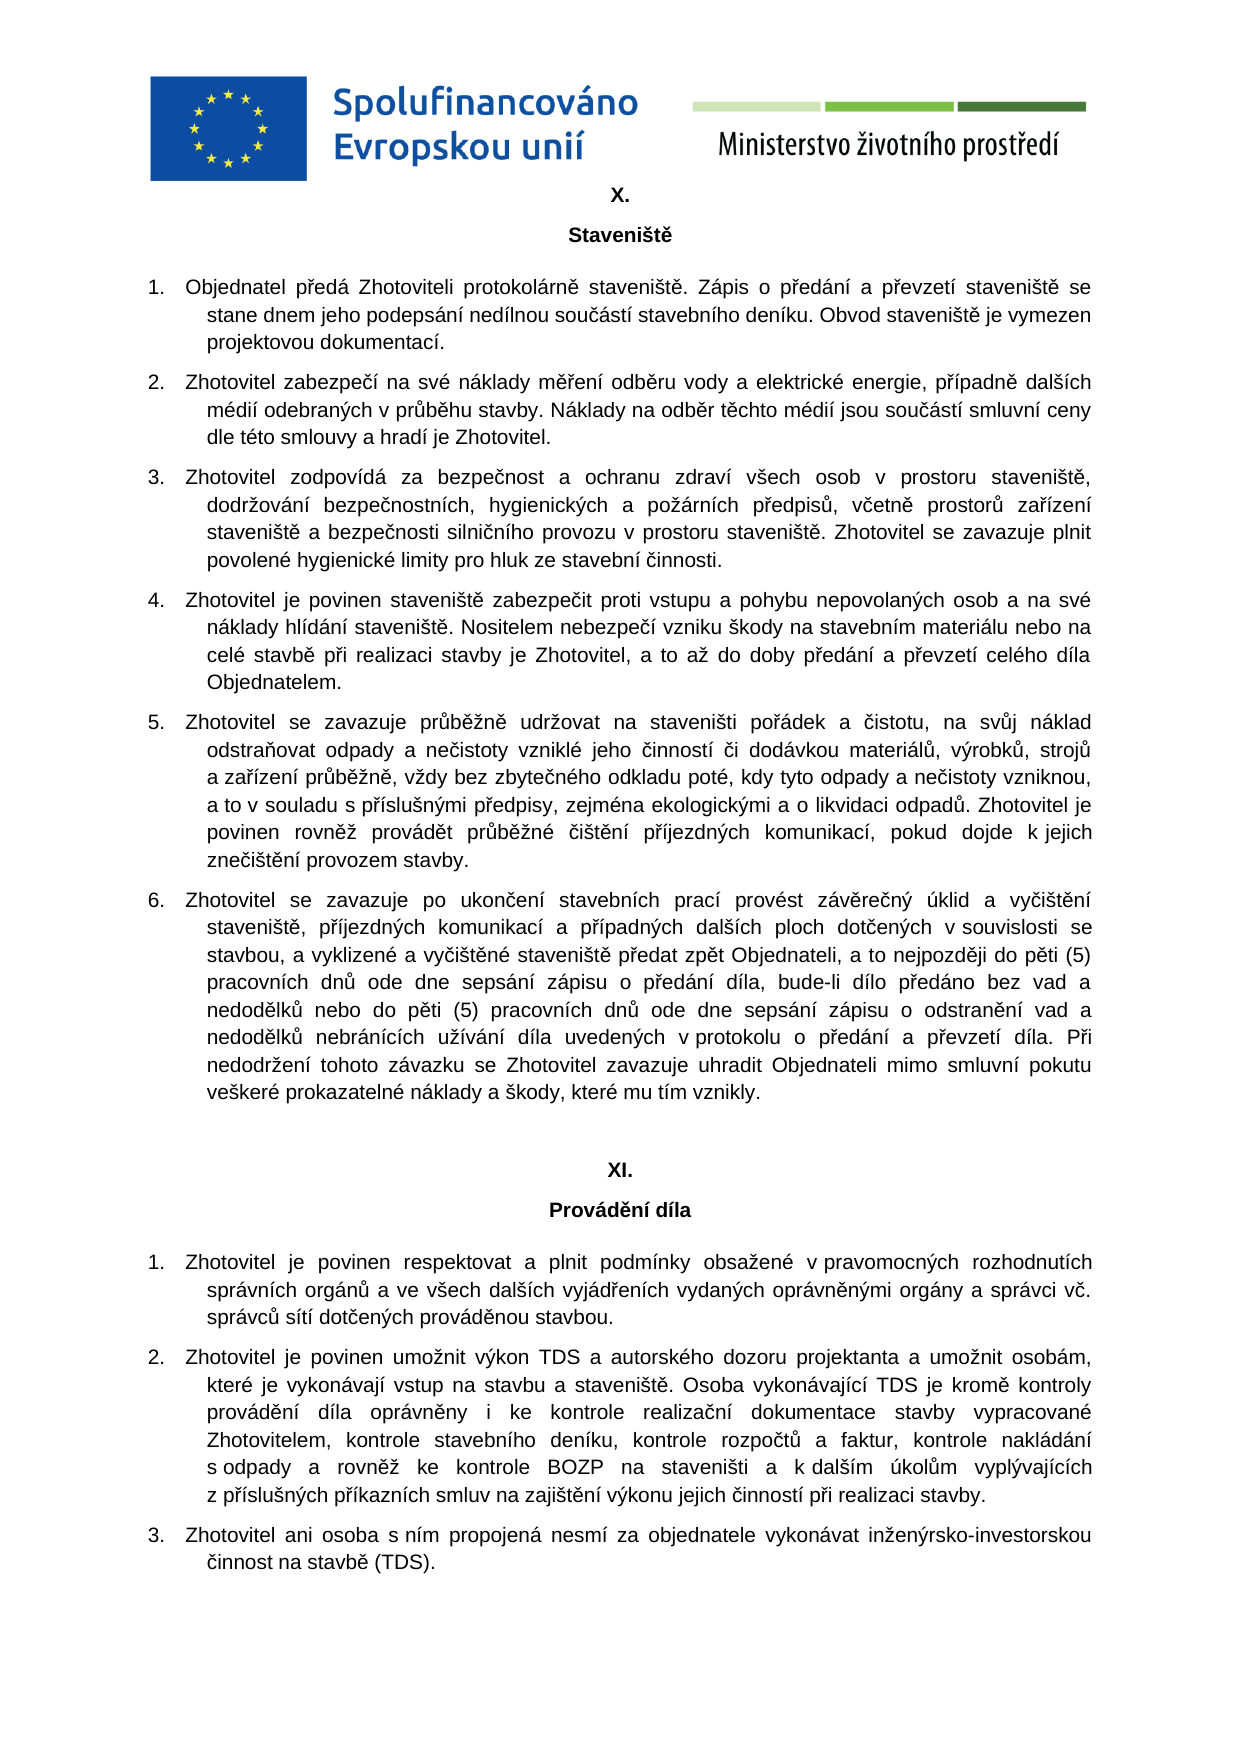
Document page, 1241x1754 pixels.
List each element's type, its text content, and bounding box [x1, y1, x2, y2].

text X. [148, 183, 1093, 207]
text Provádění díla [148, 1198, 1093, 1222]
list Zhotovitel zodpovídá za bezpečnost a ochranu zdraví všech osob v prostoru staveniště, dodržování bezpečnostních, hygienických a požárních předpisů, včetně prostorů zařízení staveniště a bezpečnosti silničního provozu v prostoru staveniště. Zhotovitel se zavazuje plnit povolené hygienické limity pro hluk ze stavební činnosti. [148, 465, 1093, 572]
list Zhotovitel ani osoba s ním propojená nesmí za objednatele vykonávat inženýrsko-investorskou činnost na stavbě (TDS). [148, 1523, 1093, 1574]
text XI. [148, 1158, 1093, 1182]
list Zhotovitel zabezpečí na své náklady měření odběru vody a elektrické energie, případně dalších médií odebraných v průběhu stavby. Náklady na odběr těchto médií jsou součástí smluvní ceny dle této smlouvy a hradí je Zhotovitel. [148, 370, 1093, 449]
list Zhotovitel je povinen respektovat a plnit podmínky obsažené v pravomocných rozhodnutích správních orgánů a ve všech dalších vyjádřeních vydaných oprávněnými orgány a správci vč. správců sítí dotčených prováděnou stavbou. [148, 1250, 1093, 1329]
list Zhotovitel je povinen staveniště zabezpečit proti vstupu a pohybu nepovolaných osob a na své náklady hlídání staveniště. Nositelem nebezpečí vzniku škody na stavebním materiálu nebo na celé stavbě při realizaci stavby je Zhotovitel, a to až do doby předání a převzetí celého díla Objednatelem. [148, 588, 1093, 694]
list Zhotovitel se zavazuje po ukončení stavebních prací provést závěrečný úklid a vyčištění staveniště, příjezdných komunikací a případných dalších ploch dotčených v souvislosti se stavbou, a vyklizené a vyčištěné staveniště předat zpět Objednateli, a to nejpozději do pěti (5) pracovních dnů ode dne sepsání zápisu o předání díla, bude-li dílo předáno bez vad a nedodělků nebo do pěti (5) pracovních dnů ode dne sepsání zápisu o odstranění vad a nedodělků nebránících užívání díla uvedených v protokolu o předání a převzetí díla. Při nedodržení tohoto závazku se Zhotovitel zavazuje uhradit Objednateli mimo smluvní pokutu veškeré prokazatelné náklady a škody, které mu tím vznikly. [148, 888, 1093, 1104]
list Zhotovitel se zavazuje průběžně udržovat na staveništi pořádek a čistotu, na svůj náklad odstraňovat odpady a nečistoty vzniklé jeho činností či dodávkou materiálů, výrobků, strojů a zařízení průběžně, vždy bez zbytečného odkladu poté, kdy tyto odpady a nečistoty vzniknou, a to v souladu s příslušnými předpisy, zejména ekologickými a o likvidaci odpadů. Zhotovitel je povinen rovněž provádět průběžné čištění příjezdných komunikací, pokud dojde k jejich znečištění provozem stavby. [148, 710, 1093, 872]
list Zhotovitel je povinen umožnit výkon TDS a autorského dozoru projektanta a umožnit osobám, které je vykonávají vstup na stavbu a staveniště. Osoba vykonávající TDS je kromě kontroly provádění díla oprávněny i ke kontrole realizační dokumentace stavby vypracované Zhotovitelem, kontrole stavebního deníku, kontrole rozpočtů a faktur, kontrole nakládání s odpady a rovněž ke kontrole BOZP na staveništi a k dalším úkolům vyplývajících z příslušných příkazních smluv na zajištění výkonu jejich činností při realizaci stavby. [148, 1345, 1093, 1507]
list Objednatel předá Zhotoviteli protokolárně staveniště. Zápis o předání a převzetí staveniště se stane dnem jeho podepsání nedílnou součástí stavebního deníku. Obvod staveniště je vymezen projektovou dokumentací. [148, 275, 1093, 354]
text Staveniště [148, 223, 1093, 247]
